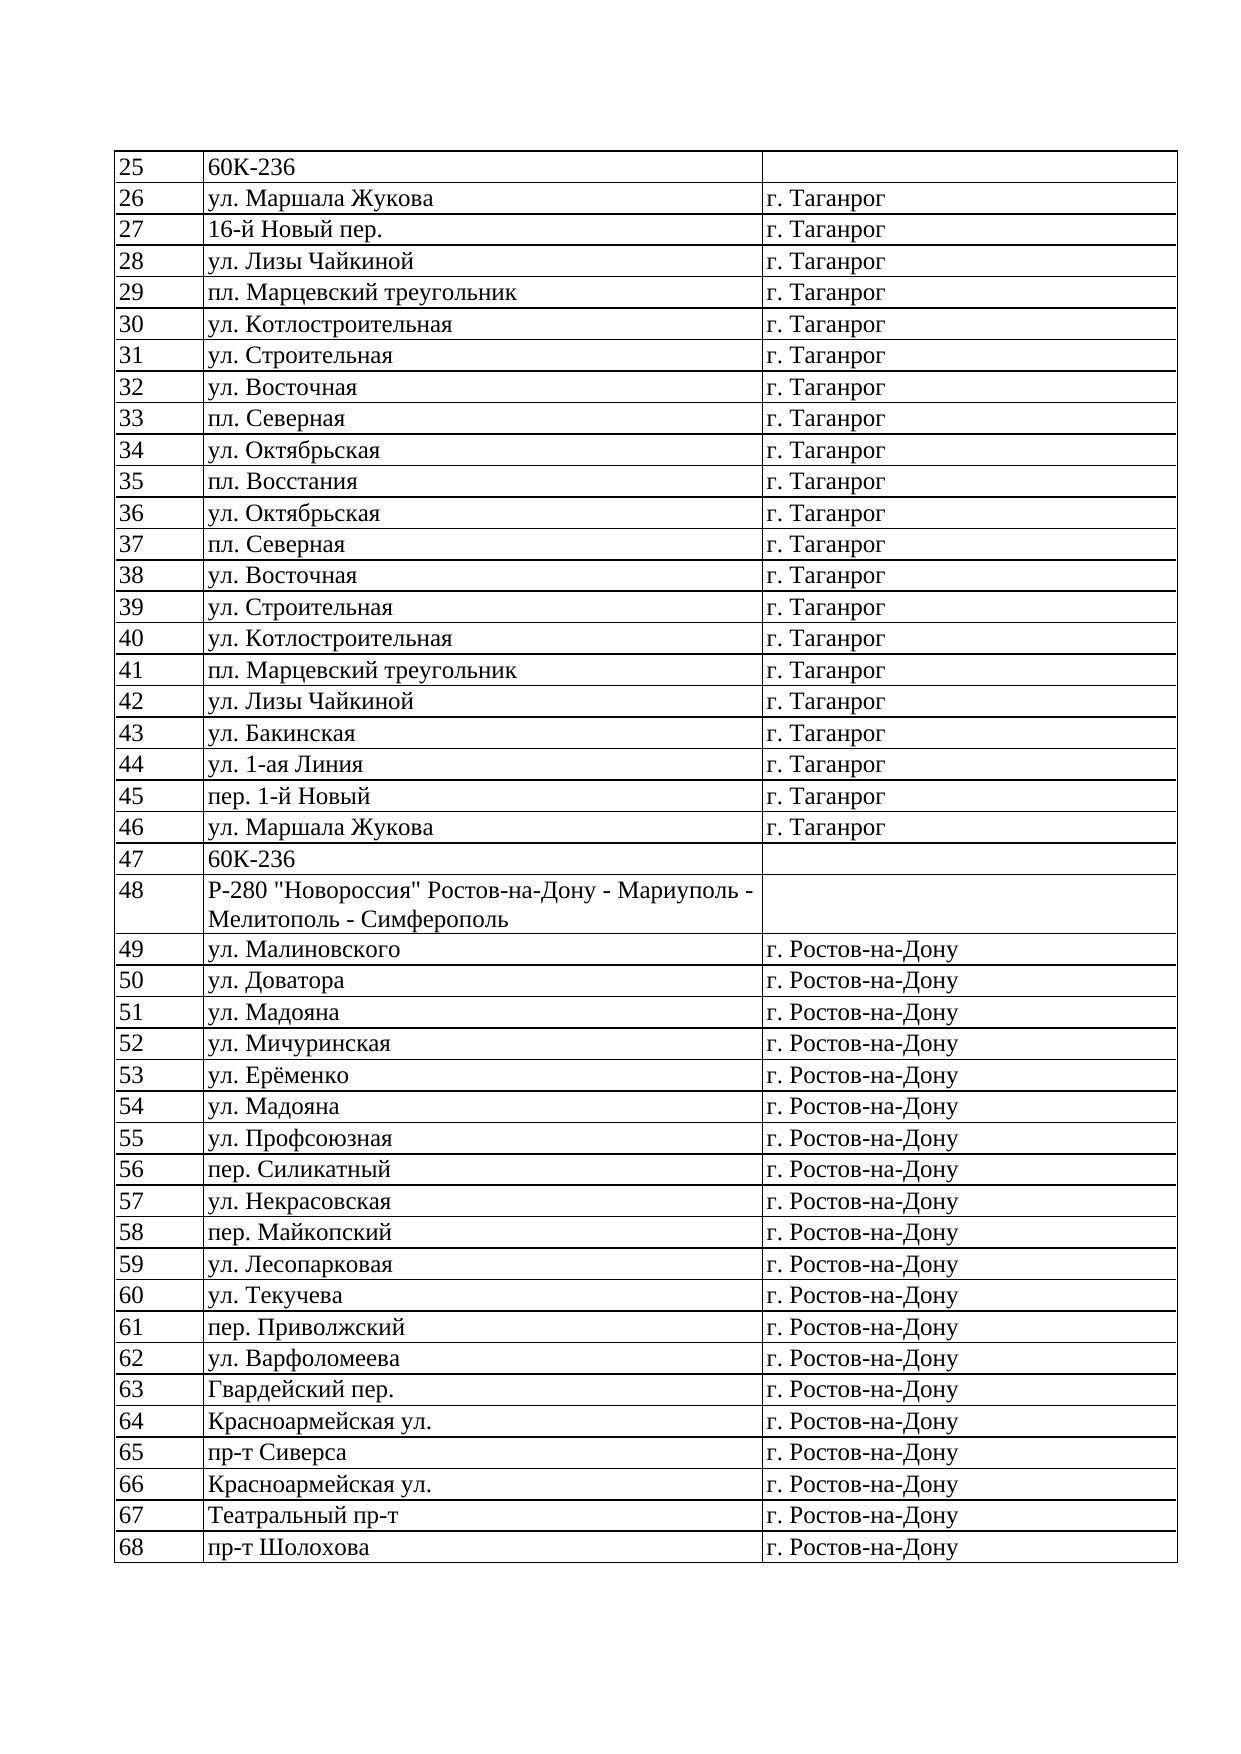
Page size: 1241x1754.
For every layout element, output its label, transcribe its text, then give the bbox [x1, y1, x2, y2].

table_cell ул. Малиновского [204, 934, 762, 964]
table_cell ул. Некрасовская [204, 1186, 762, 1216]
table_cell ул. Восточная [204, 561, 762, 590]
table_cell г. Ростов-на-Дону [763, 1027, 1177, 1058]
table_cell 46 [115, 812, 203, 842]
table_cell ул. Строительная [204, 340, 762, 370]
table_cell г. Ростов-на-Дону [763, 1090, 1177, 1121]
table_cell 42 [115, 686, 203, 716]
table_cell 25 [115, 152, 203, 181]
table_cell ул. Бакинская [204, 718, 762, 748]
table_cell г. Ростов-на-Дону [763, 964, 1177, 996]
table_cell ул. Лизы Чайкиной [204, 246, 762, 276]
table_cell г. Таганрог [763, 496, 1177, 527]
table_cell 28 [115, 245, 203, 276]
table_cell 34 [115, 434, 203, 464]
table_cell 65 [115, 1437, 203, 1467]
table_cell 62 [115, 1343, 203, 1373]
table_cell пр-т Шолохова [204, 1532, 762, 1562]
table_cell пер. Силикатный [204, 1155, 762, 1184]
table_cell ул. Лизы Чайкиной [204, 686, 762, 716]
table_cell 50 [115, 965, 203, 996]
table_cell г. Таганрог [763, 716, 1177, 748]
table_cell ул. Профсоюзная [204, 1123, 762, 1153]
table_cell пр-т Сиверса [204, 1438, 762, 1467]
table_cell г. Таганрог [763, 307, 1177, 339]
table_cell Театральный пр-т [204, 1501, 762, 1530]
table_cell пл. Северная [204, 529, 762, 559]
table_cell г. Таганрог [763, 559, 1177, 590]
table_cell 64 [115, 1406, 203, 1436]
table_cell г. Таганрог [763, 339, 1177, 370]
table_cell 60 [115, 1280, 203, 1310]
table_cell г. Таганрог [763, 402, 1177, 433]
table_cell г. Таганрог [763, 590, 1177, 622]
table_cell г. Ростов-на-Дону [763, 1468, 1177, 1499]
table_cell 29 [115, 277, 203, 307]
table_cell г. Таганрог [763, 181, 1177, 213]
table_cell 44 [115, 749, 203, 779]
table_cell 37 [115, 529, 203, 559]
table_cell г. Таганрог [763, 653, 1177, 685]
table_cell г. Таганрог [763, 370, 1177, 402]
table_cell г. Ростов-на-Дону [763, 1216, 1177, 1247]
table_cell пер. 1-й Новый [204, 781, 762, 811]
table_cell ул. Мадояна [204, 1092, 762, 1121]
table_cell Красноармейская ул. [204, 1406, 762, 1436]
table_cell 61 [115, 1311, 203, 1342]
table_cell 16-й Новый пер. [204, 215, 762, 244]
table_cell 52 [115, 1028, 203, 1058]
table_cell [763, 842, 1177, 873]
table_cell ул. Октябрьская [204, 498, 762, 527]
table_cell ул. Восточная [204, 372, 762, 402]
table_cell ул. Котлостроительная [204, 309, 762, 339]
table_cell 43 [115, 717, 203, 748]
table_cell ул. Строительная [204, 592, 762, 622]
table_cell 39 [115, 591, 203, 622]
table_cell пл. Марцевский треугольник [204, 277, 762, 307]
table_cell 48 [115, 875, 203, 933]
table_cell 66 [115, 1469, 203, 1499]
table_cell г. Таганрог [763, 685, 1177, 716]
table_cell 67 [115, 1500, 203, 1530]
table_cell 68 [115, 1531, 203, 1562]
table_cell 54 [115, 1091, 203, 1121]
table_cell пл. Северная [204, 403, 762, 433]
table_cell ул. Текучева [204, 1280, 762, 1310]
table_cell г. Таганрог [763, 811, 1177, 842]
table_cell 49 [115, 934, 203, 964]
table_cell г. Ростов-на-Дону [763, 1342, 1177, 1373]
table_cell г. Ростов-на-Дону [763, 1184, 1177, 1216]
table_cell ул. Ерёменко [204, 1060, 762, 1090]
table_cell г. Ростов-на-Дону [763, 1436, 1177, 1467]
table_cell [763, 152, 1177, 181]
table_cell г. Таганрог [763, 622, 1177, 653]
table_cell г. Ростов-на-Дону [763, 1373, 1177, 1404]
table_cell г. Ростов-на-Дону [763, 1310, 1177, 1342]
table_cell 32 [115, 371, 203, 402]
table_cell 58 [115, 1217, 203, 1247]
table_cell Гвардейский пер. [204, 1375, 762, 1404]
table_cell г. Таганрог [763, 213, 1177, 244]
table_cell Красноармейская ул. [204, 1469, 762, 1499]
table_cell г. Таганрог [763, 433, 1177, 464]
table_cell г. Ростов-на-Дону [763, 1499, 1177, 1530]
table_cell г. Таганрог [763, 276, 1177, 307]
table_cell 35 [115, 466, 203, 496]
table_cell г. Ростов-на-Дону [763, 1405, 1177, 1436]
table_cell ул. Октябрьская [204, 435, 762, 464]
table_cell 33 [115, 403, 203, 433]
table_cell 31 [115, 340, 203, 370]
table_cell ул. Доватора [204, 966, 762, 996]
table_cell ул. Мадояна [204, 997, 762, 1027]
table_cell 51 [115, 997, 203, 1027]
table_cell 38 [115, 560, 203, 590]
table_cell 26 [115, 183, 203, 213]
table_cell г. Ростов-на-Дону [763, 1059, 1177, 1090]
table_cell ул. Маршала Жукова [204, 812, 762, 842]
table_cell г. Ростов-на-Дону [763, 1279, 1177, 1310]
table_cell ул. 1-ая Линия [204, 749, 762, 779]
table_cell пл. Восстания [204, 466, 762, 496]
table_cell 45 [115, 780, 203, 811]
table_cell 57 [115, 1185, 203, 1216]
table_cell г. Таганрог [763, 779, 1177, 811]
table_cell г. Ростов-на-Дону [763, 1153, 1177, 1184]
table_cell г. Таганрог [763, 748, 1177, 779]
table_cell 47 [115, 843, 203, 873]
table_cell пл. Марцевский треугольник [204, 655, 762, 685]
table_cell ул. Мичуринская [204, 1029, 762, 1058]
table_cell г. Ростов-на-Дону [763, 996, 1177, 1027]
table_cell 59 [115, 1248, 203, 1279]
table_cell г. Ростов-на-Дону [763, 1121, 1177, 1153]
table_cell 60К-236 [204, 152, 762, 181]
table_cell 53 [115, 1060, 203, 1090]
table_cell ул. Варфоломеева [204, 1343, 762, 1373]
table_cell 36 [115, 497, 203, 527]
table_cell [763, 874, 1177, 933]
table_cell 55 [115, 1123, 203, 1153]
table_cell Р-280 "Новороссия" Ростов-на-Дону - Мариуполь - Мелитополь - Симферополь [204, 875, 762, 933]
table_cell г. Ростов-на-Дону [763, 933, 1177, 964]
table_cell ул. Котлостроительная [204, 623, 762, 653]
table_cell г. Ростов-на-Дону [763, 1247, 1177, 1279]
table_cell пер. Приволжский [204, 1312, 762, 1342]
table_cell ул. Маршала Жукова [204, 183, 762, 213]
table_cell 56 [115, 1154, 203, 1184]
table_cell 63 [115, 1374, 203, 1404]
table_cell 27 [115, 214, 203, 244]
table_cell пер. Майкопский [204, 1217, 762, 1247]
table_cell г. Таганрог [763, 244, 1177, 276]
table_cell 60К-236 [204, 844, 762, 873]
table_cell 30 [115, 308, 203, 339]
table_cell 41 [115, 654, 203, 685]
table_cell г. Таганрог [763, 465, 1177, 496]
table_cell г. Ростов-на-Дону [763, 1530, 1177, 1562]
table_cell 40 [115, 623, 203, 653]
table_cell г. Таганрог [763, 528, 1177, 559]
table_cell ул. Лесопарковая [204, 1249, 762, 1279]
